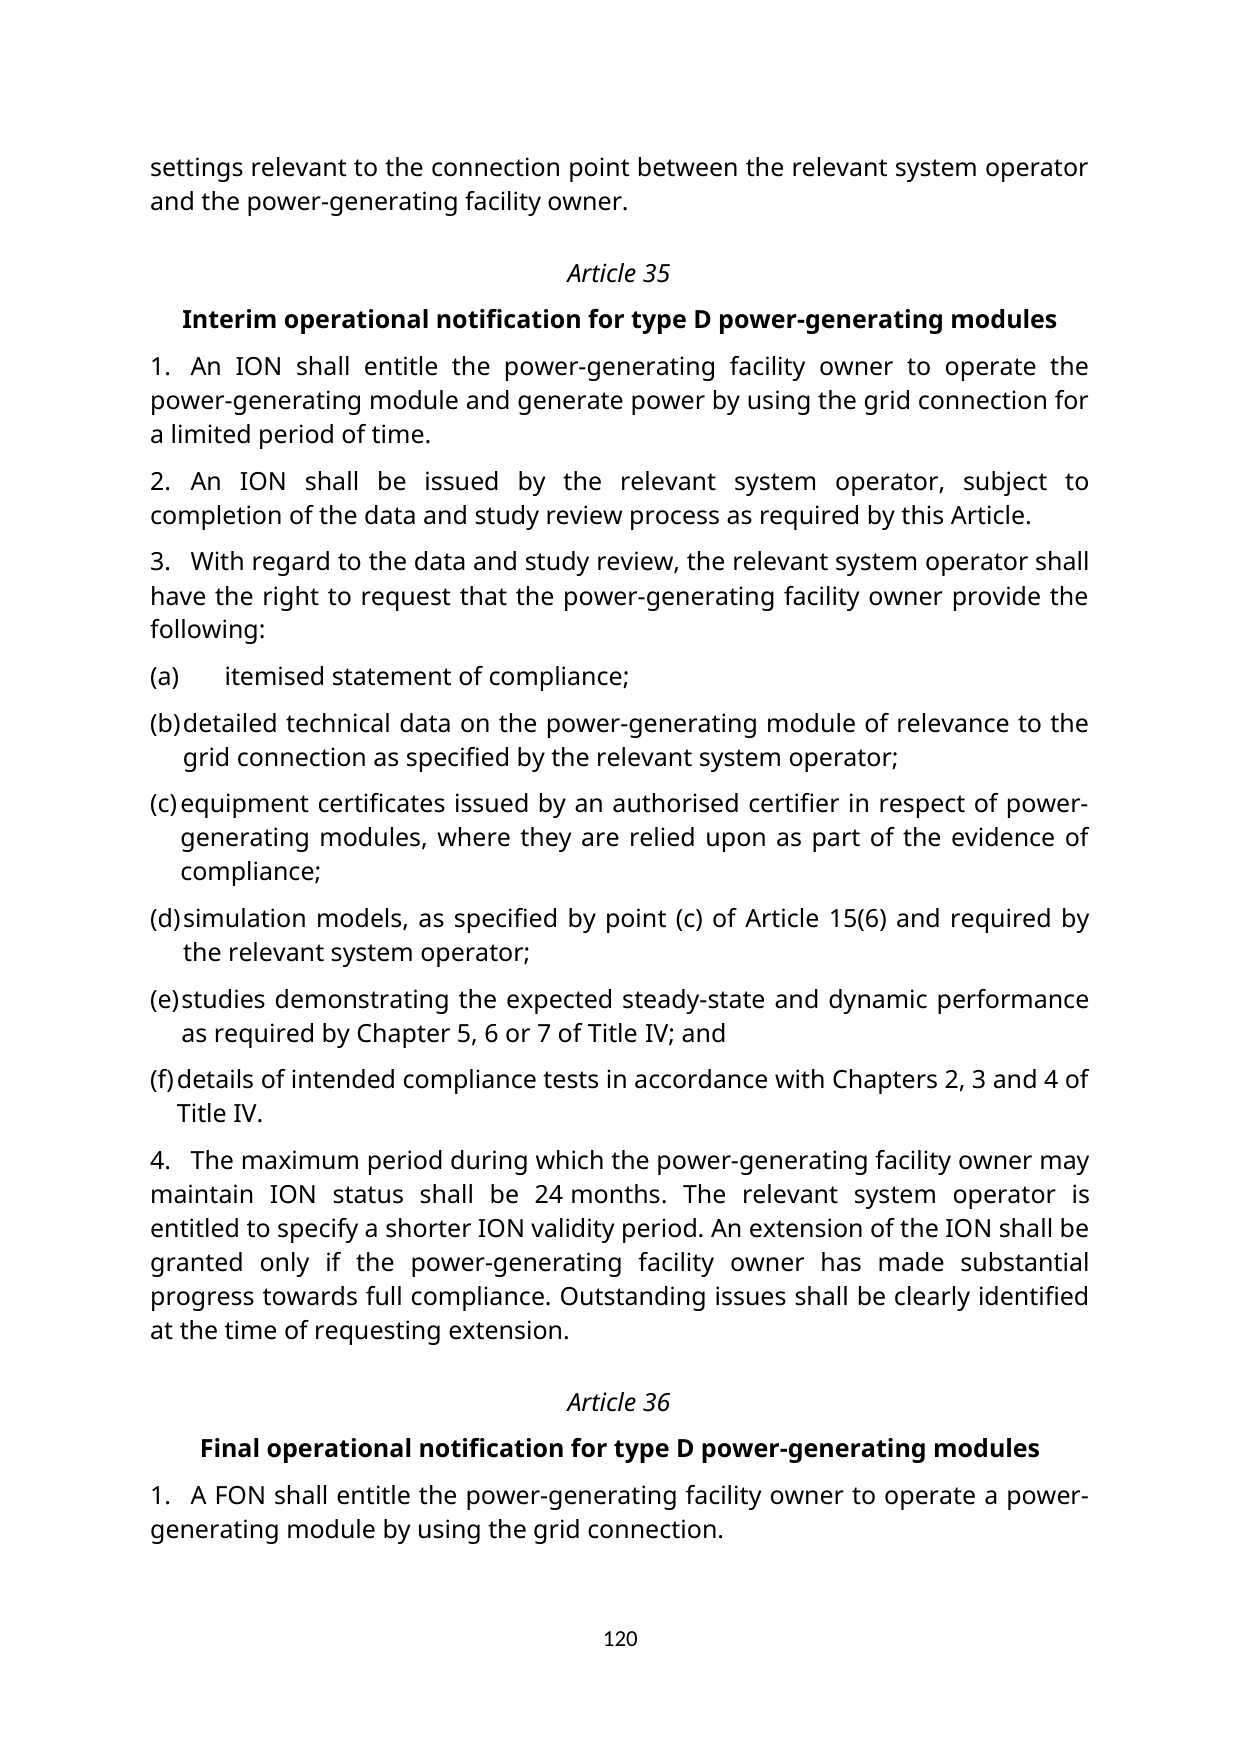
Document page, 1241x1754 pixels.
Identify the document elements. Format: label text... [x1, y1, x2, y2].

text 1. An ION shall entitle the power-generating facility owner to operate the power-generating module and generate power by using the grid connection for a limited period of time. [150, 349, 1090, 451]
table_header (e) [150, 969, 181, 1049]
text 1. A FON shall entitle the power-generating facility owner to operate a power-generating module by using the grid connection. [150, 1477, 1090, 1546]
table_header (b) [150, 693, 183, 773]
text Final operational notification for type D power-generating modules [150, 1431, 1090, 1465]
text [150, 150, 1090, 218]
text 2. An ION shall be issued by the relevant system operator, subject to completion of the data and study review process as required by this Article. [150, 463, 1090, 532]
table_header itemised statement of compliance; [224, 646, 1090, 693]
table_header (f) [150, 1049, 177, 1130]
subtitle Article 36 [150, 1384, 1090, 1418]
table_header detailed technical data on the power-generating module of relevance to the grid connection as specified by the relevant system operator; [183, 693, 1090, 773]
table_header equipment certificates issued by an authorised certifier in respect of power-generating modules, where they are relied upon as part of the evidence of compliance; [180, 774, 1090, 888]
table_header details of intended compliance tests in accordance with Chapters 2, 3 and 4 of Title IV. [177, 1049, 1090, 1130]
table_header simulation models, as specified by point (c) of Article 15(6) and required by the relevant system operator; [183, 888, 1090, 969]
table_header studies demonstrating the expected steady-state and dynamic performance as required by Chapter 5, 6 or 7 of Title IV; and [181, 969, 1090, 1049]
text 3. With regard to the data and study review, the relevant system operator shall have the right to request that the power-generating facility owner provide the following: [150, 544, 1090, 646]
subtitle Article 35 [150, 256, 1090, 290]
table_header (d) [150, 888, 183, 969]
table_header (a) [150, 646, 224, 693]
text 4. The maximum period during which the power-generating facility owner may maintain ION status shall be 24 months. The relevant system operator is entitled to specify a shorter ION validity period. An extension of the ION shall be granted only if the power-generating facility owner has made substantial progress towards full compliance. Outstanding issues shall be clearly identified at the time of requesting extension. [150, 1142, 1090, 1347]
text Interim operational notification for type D power-generating modules [150, 302, 1090, 336]
table_header (c) [150, 774, 180, 888]
